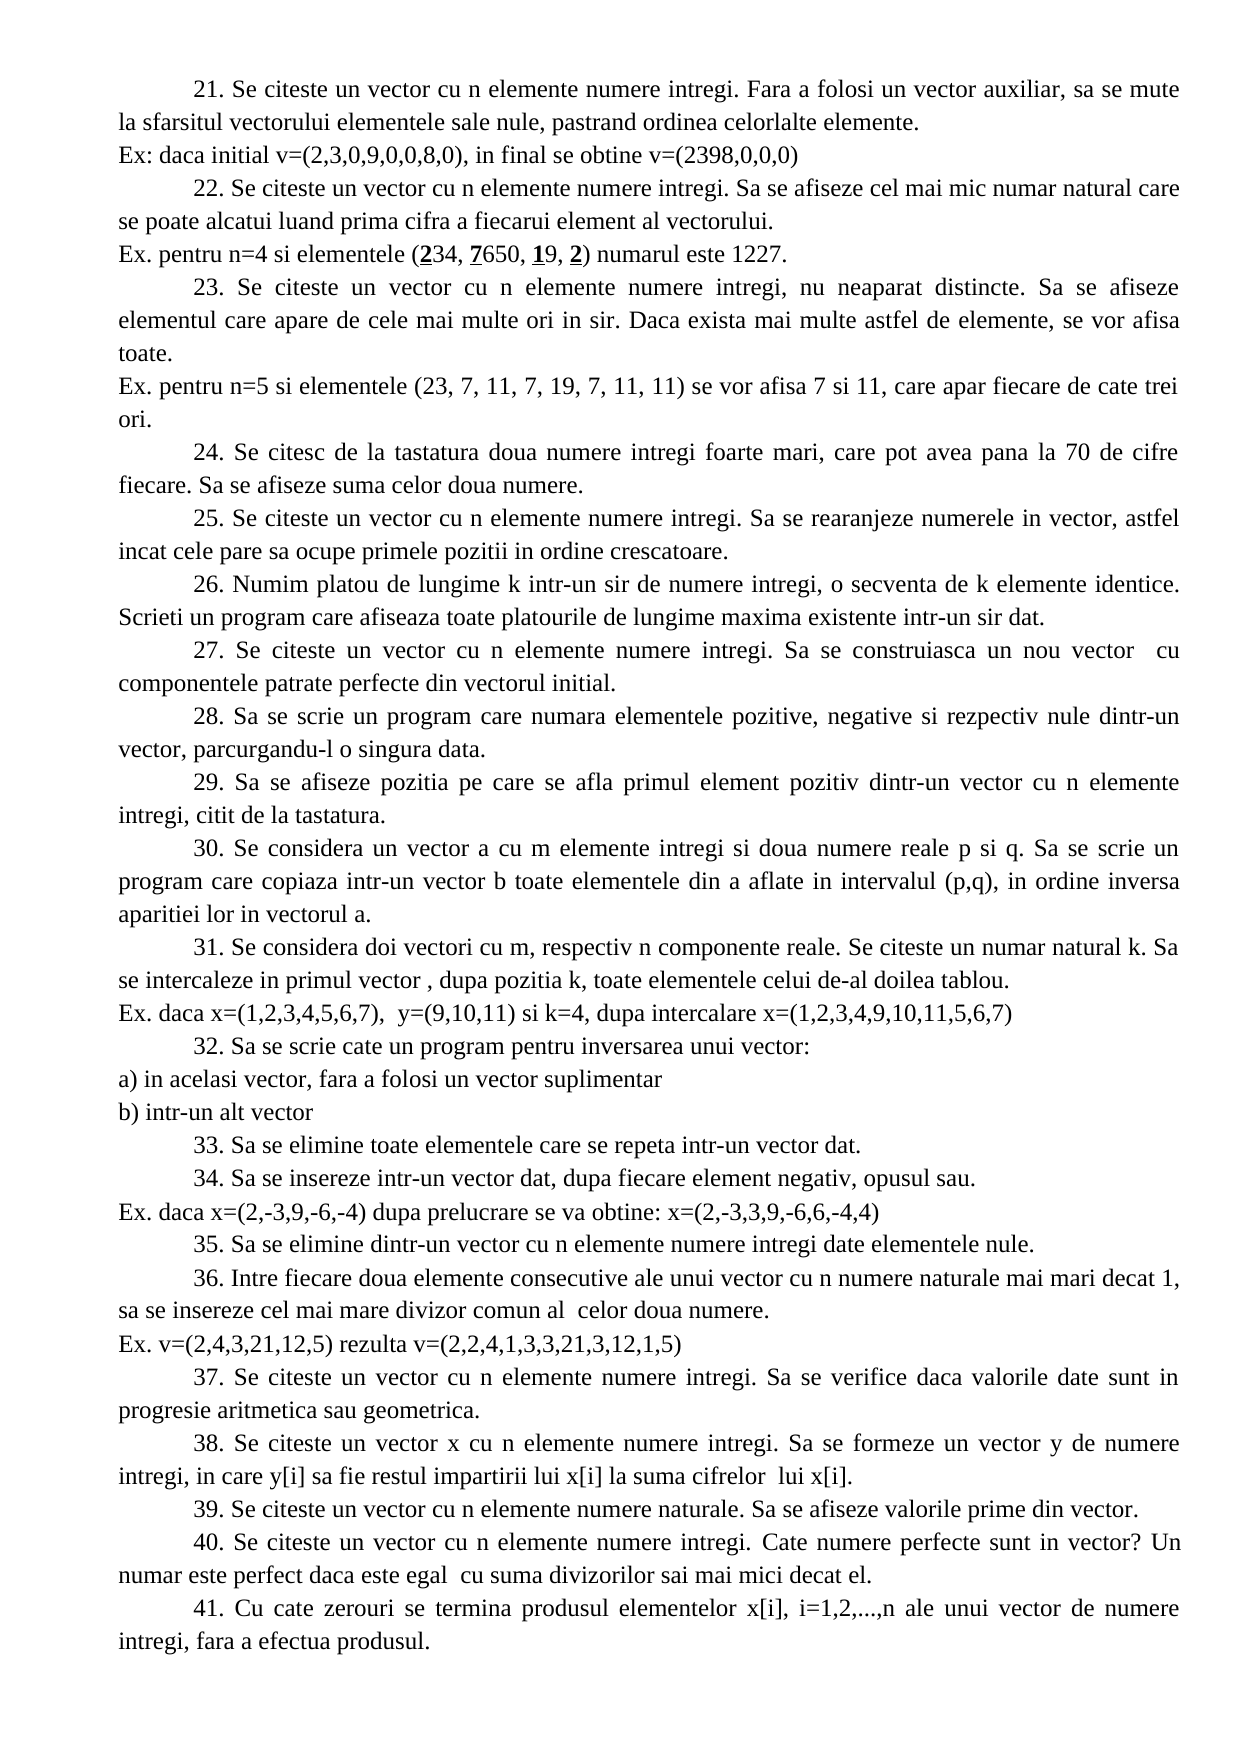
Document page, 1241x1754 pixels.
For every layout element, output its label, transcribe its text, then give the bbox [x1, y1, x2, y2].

text 35. Sa se elimine dintr-un vector cu n elemente numere intregi date elementele nule. [118, 1229, 1181, 1258]
text 34. Sa se insereze intr-un vector dat, dupa fiecare element negativ, opusul sau. [118, 1163, 1181, 1192]
text 40. Se citeste un vector cu n elemente numere intregi. Cate numere perfecte sunt in vector? Un numar este perfect daca este egal cu suma divizorilor sai mai mici decat el. [118, 1527, 1181, 1588]
text 41. Cu cate zerouri se termina produsul elementelor x[i], i=1,2,...,n ale unui vector de numere intregi, fara a efectua produsul. [118, 1593, 1181, 1654]
text 25. Se citeste un vector cu n elemente numere intregi. Sa se rearanjeze numerele in vector, astfel incat cele pare sa ocupe primele pozitii in ordine crescatoare. [118, 503, 1181, 565]
text 33. Sa se elimine toate elementele care se repeta intr-un vector dat. [118, 1131, 1181, 1159]
text 38. Se citeste un vector x cu n elemente numere intregi. Sa se formeze un vector y de numere intregi, in care y[i] sa fie restul impartirii lui x[i] la suma cifrelor lui x[i]. [118, 1428, 1181, 1489]
text 22. Se citeste un vector cu n elemente numere intregi. Sa se afiseze cel mai mic numar natural care se poate alcatui luand prima cifra a fiecarui element al vectorului. [118, 173, 1181, 235]
text 39. Se citeste un vector cu n elemente numere naturale. Sa se afiseze valorile prime din vector. [118, 1494, 1181, 1522]
text Ex. v=(2,4,3,21,12,5) rezulta v=(2,2,4,1,3,3,21,3,12,1,5) [118, 1329, 1181, 1357]
text b) intr-un alt vector [118, 1097, 1181, 1126]
text 32. Sa se scrie cate un program pentru inversarea unui vector: [118, 1031, 1181, 1060]
text 23. Se citeste un vector cu n elemente numere intregi, nu neaparat distincte. Sa se afiseze elementul care apare de cele mai multe ori in sir. Daca exista mai multe astfel de elemente, se vor afisa toate. [118, 272, 1181, 367]
text 31. Se considera doi vectori cu m, respectiv n componente reale. Se citeste un numar natural k. Sa se intercaleze in primul vector , dupa pozitia k, toate elementele celui de-al doilea tablou. [118, 932, 1181, 994]
text Ex. daca x=(2,-3,9,-6,-4) dupa prelucrare se va obtine: x=(2,-3,3,9,-6,6,-4,4) [118, 1197, 1181, 1225]
text 37. Se citeste un vector cu n elemente numere intregi. Sa se verifice daca valorile date sunt in progresie aritmetica sau geometrica. [118, 1362, 1181, 1423]
text Ex. daca x=(1,2,3,4,5,6,7), y=(9,10,11) si k=4, dupa intercalare x=(1,2,3,4,9,10,11,5,6,7) [118, 998, 1181, 1027]
text Ex. pentru n=4 si elementele (234, 7650, 19, 2) numarul este 1227. [118, 239, 1181, 268]
text 28. Sa se scrie un program care numara elementele pozitive, negative si rezpectiv nule dintr-un vector, parcurgandu-l o singura data. [118, 701, 1181, 763]
text 29. Sa se afiseze pozitia pe care se afla primul element pozitiv dintr-un vector cu n elemente intregi, citit de la tastatura. [118, 767, 1181, 829]
text 21. Se citeste un vector cu n elemente numere intregi. Fara a folosi un vector auxiliar, sa se mute la sfarsitul vectorului elementele sale nule, pastrand ordinea celorlalte elemente. [118, 74, 1181, 136]
text 24. Se citesc de la tastatura doua numere intregi foarte mari, care pot avea pana la 70 de cifre fiecare. Sa se afiseze suma celor doua numere. [118, 437, 1181, 499]
text Ex: daca initial v=(2,3,0,9,0,0,8,0), in final se obtine v=(2398,0,0,0) [118, 140, 1181, 169]
text 36. Intre fiecare doua elemente consecutive ale unui vector cu n numere naturale mai mari decat 1, sa se insereze cel mai mare divizor comun al celor doua numere. [118, 1263, 1181, 1324]
text a) in acelasi vector, fara a folosi un vector suplimentar [118, 1064, 1181, 1093]
text 26. Numim platou de lungime k intr-un sir de numere intregi, o secventa de k elemente identice. Scrieti un program care afiseaza toate platourile de lungime maxima existente intr-un sir dat. [118, 569, 1181, 631]
text 27. Se citeste un vector cu n elemente numere intregi. Sa se construiasca un nou vector cu componentele patrate perfecte din vectorul initial. [118, 635, 1181, 697]
text Ex. pentru n=5 si elementele (23, 7, 11, 7, 19, 7, 11, 11) se vor afisa 7 si 11, care apar fiecare de cate trei ori. [118, 371, 1181, 433]
text 30. Se considera un vector a cu m elemente intregi si doua numere reale p si q. Sa se scrie un program care copiaza intr-un vector b toate elementele din a aflate in intervalul (p,q), in ordine inversa aparitiei lor in vectorul a. [118, 833, 1181, 928]
